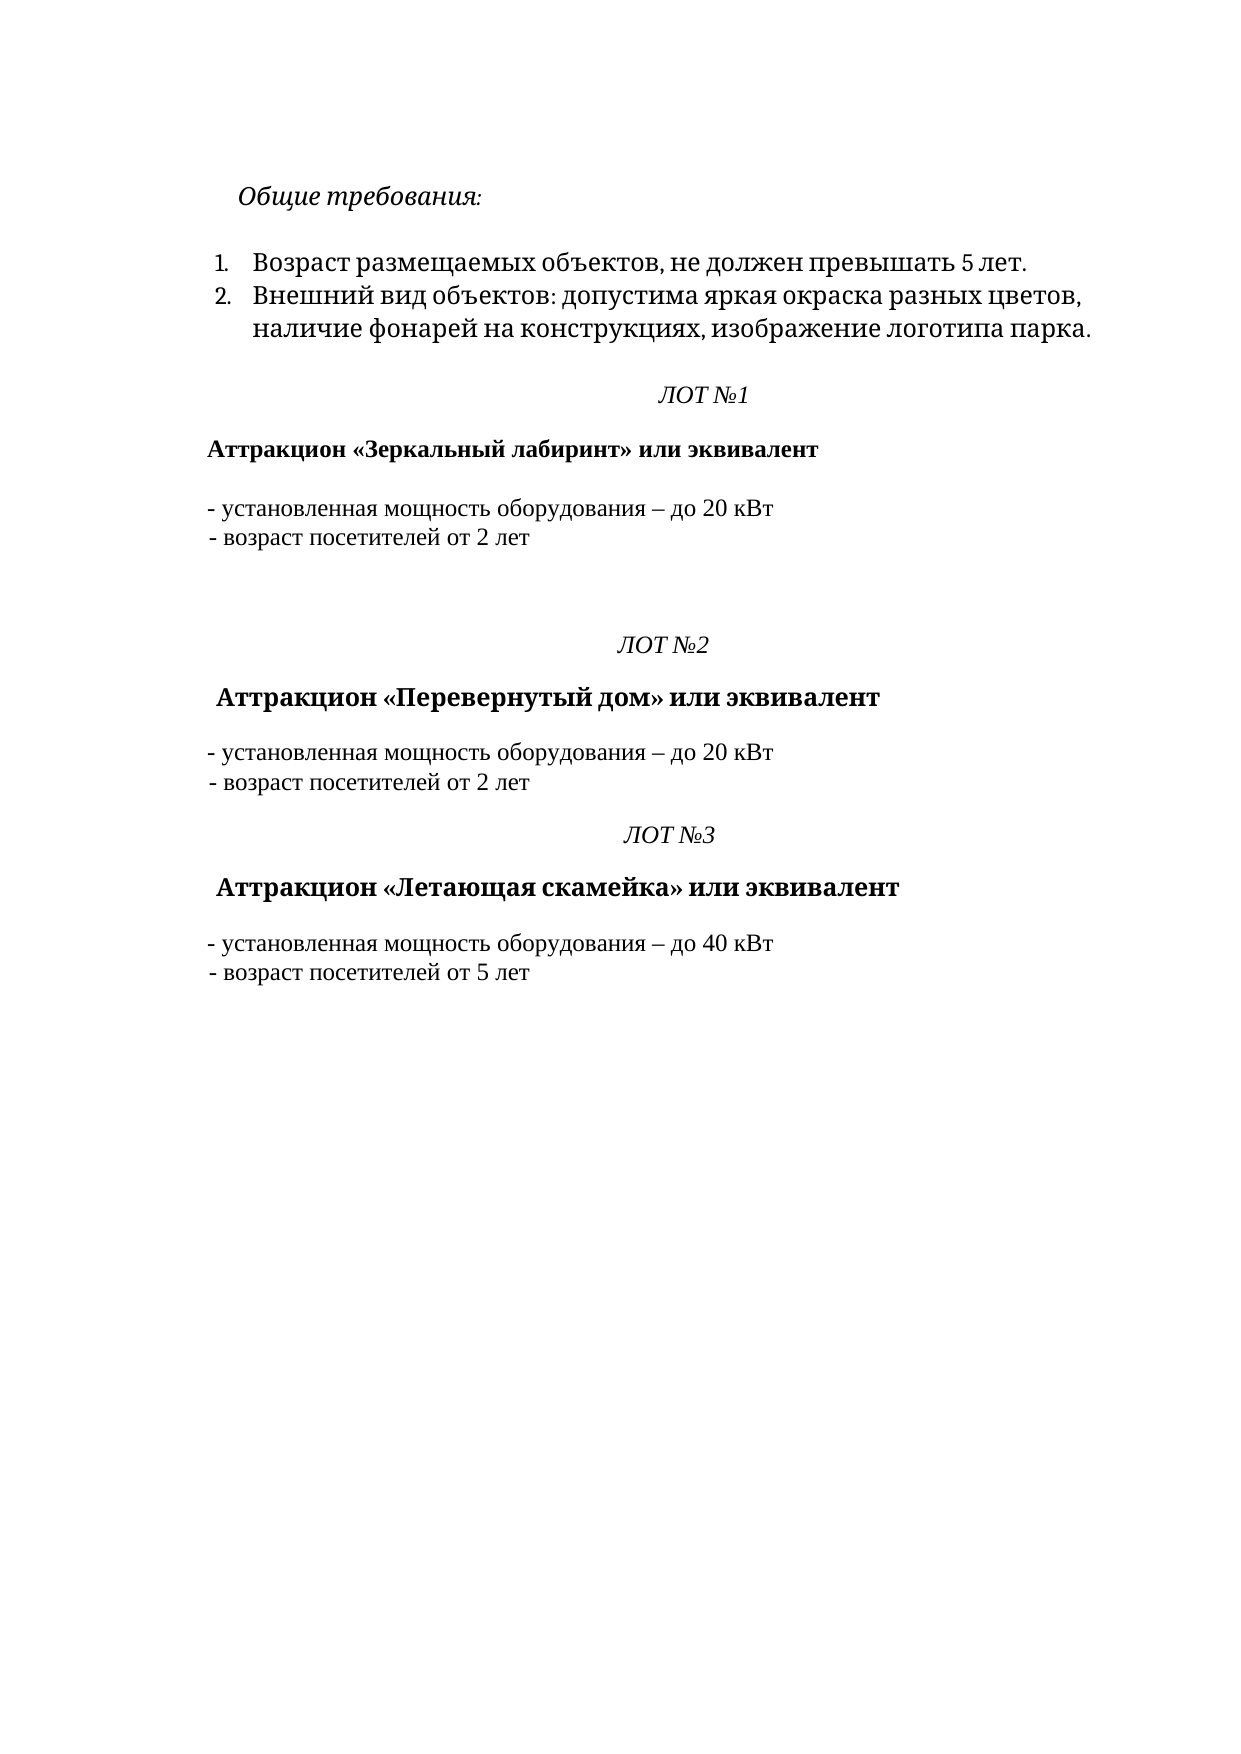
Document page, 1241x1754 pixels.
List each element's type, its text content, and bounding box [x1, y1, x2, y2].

list Внешний вид объектов: допустима яркая окраска разных цветов, наличие фонарей на конструкциях, изображение логотипа парка. [215, 282, 1152, 343]
text Аттракцион «Летающая скамейка» или эквивалент [177, 874, 1152, 903]
text ЛОТ №3 [177, 820, 1152, 849]
text Аттракцион «Зеркальный лабиринт» или эквивалент [207, 434, 1152, 464]
text - установленная мощность оборудования – до 20 кВт [207, 737, 1152, 767]
list Общие требования: [177, 182, 1152, 211]
text Аттракцион «Перевернутый дом» или эквивалент [177, 683, 1152, 712]
list ЛОТ №1 [259, 381, 1152, 409]
text ЛОТ №2 [177, 630, 1152, 658]
text - установленная мощность оборудования – до 40 кВт [207, 928, 1152, 957]
text - возраст посетителей от 2 лет [177, 522, 1152, 551]
text - возраст посетителей от 2 лет [177, 767, 1152, 795]
list Возраст размещаемых объектов, не должен превышать 5 лет. [215, 248, 1152, 277]
text - установленная мощность оборудования – до 20 кВт [207, 493, 1152, 522]
text - возраст посетителей от 5 лет [177, 957, 1152, 986]
